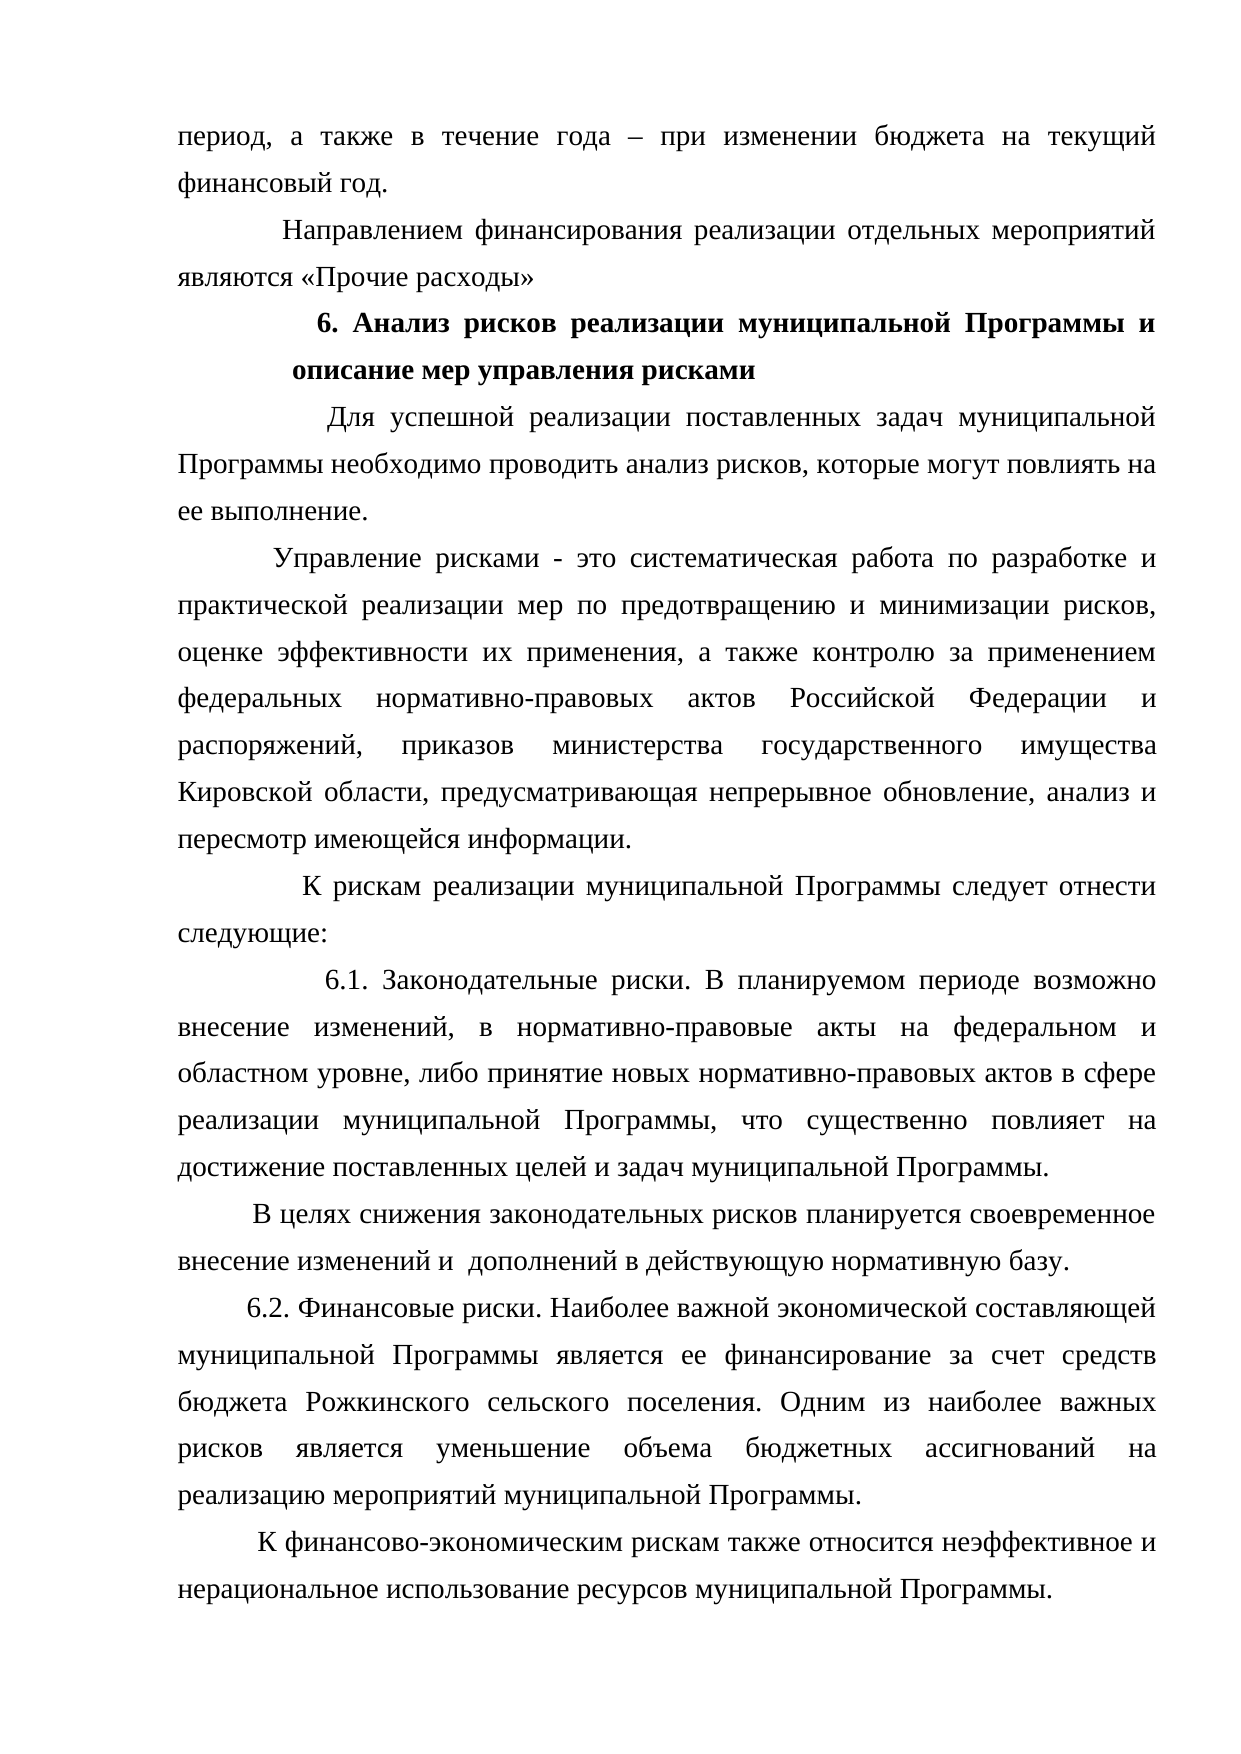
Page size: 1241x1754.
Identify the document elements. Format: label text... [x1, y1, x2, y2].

text Направлением финансирования реализации отдельных мероприятий являются «Прочие расходы» [177, 212, 1157, 292]
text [177, 118, 1157, 198]
text Управление рисками - это систематическая работа по разработке и практической реализации мер по предотвращению и минимизации рисков, оценке эффективности их применения, а также контролю за применением федеральных нормативно-правовых актов Российской Федерации и распоряжений, приказов министерства государственного имущества Кировской области, предусматривающая непрерывное обновление, анализ и пересмотр имеющейся информации. [177, 540, 1157, 855]
text 6.2. Финансовые риски. Наиболее важной экономической составляющей муниципальной Программы является ее финансирование за счет средств бюджета Рожкинского сельского поселения. Одним из наиболее важных рисков является уменьшение объема бюджетных ассигнований на реализацию мероприятий муниципальной Программы. [177, 1290, 1157, 1511]
text 6. Анализ рисков реализации муниципальной Программы и описание мер управления рисками [177, 306, 1157, 386]
text К финансово-экономическим рискам также относится неэффективное и нерациональное использование ресурсов муниципальной Программы. [177, 1524, 1157, 1605]
text 6.1. Законодательные риски. В планируемом периоде возможно внесение изменений, в нормативно-правовые акты на федеральном и областном уровне, либо принятие новых нормативно-правовых актов в сфере реализации муниципальной Программы, что существенно повлияет на достижение поставленных целей и задач муниципальной Программы. [177, 962, 1157, 1183]
text К рискам реализации муниципальной Программы следует отнести следующие: [177, 868, 1157, 948]
text Для успешной реализации поставленных задач муниципальной Программы необходимо проводить анализ рисков, которые могут повлиять на ее выполнение. [177, 399, 1157, 527]
text В целях снижения законодательных рисков планируется своевременное внесение изменений и дополнений в действующую нормативную базу. [177, 1196, 1157, 1277]
